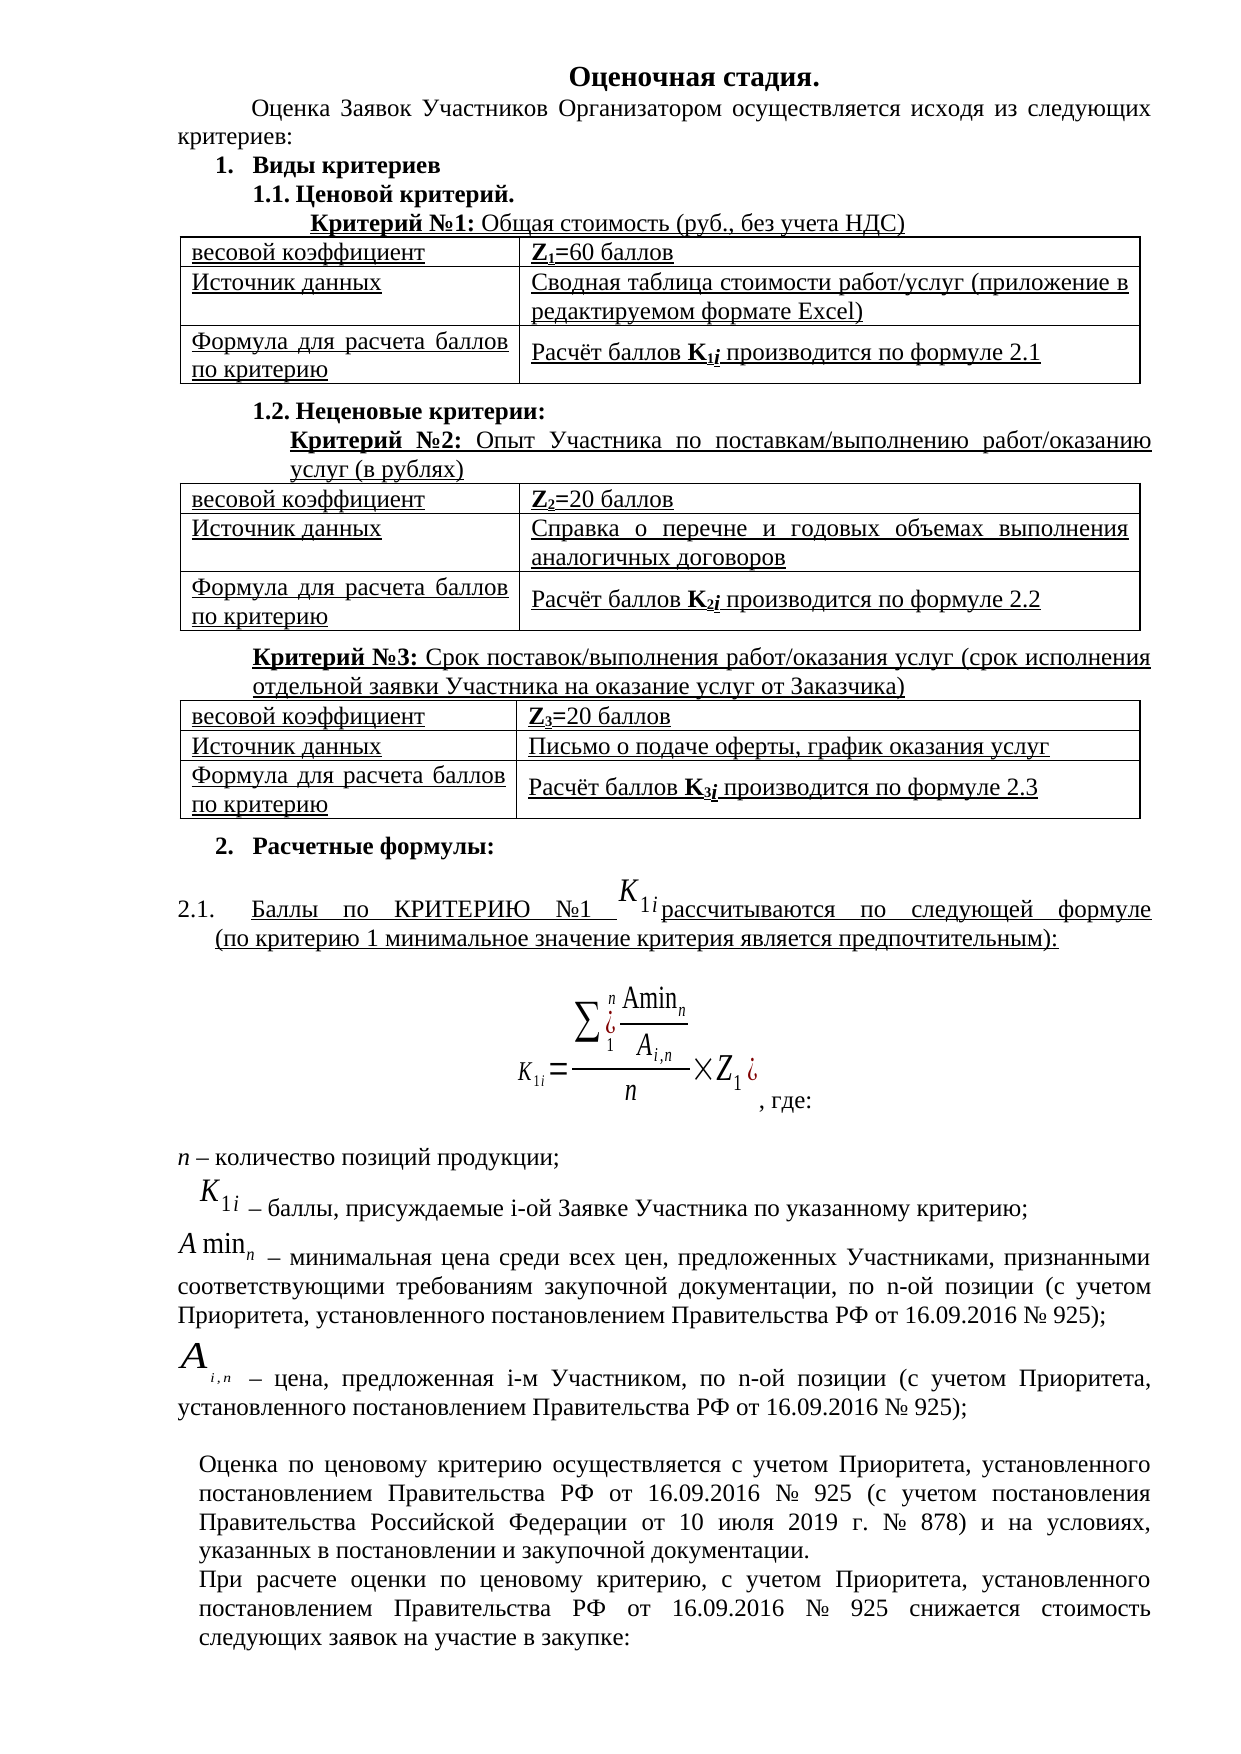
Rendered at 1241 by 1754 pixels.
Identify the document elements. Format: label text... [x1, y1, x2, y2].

table_cell Формула для расчета баллов по критерию [181, 326, 519, 383]
list Неценовые критерии: [252, 396, 1152, 425]
text – цена, предложенная i-м Участником, по n-ой позиции (с учетом Приоритета, установленного постановлением Правительства РФ от 16.09.2016 № 925); [177, 1328, 1152, 1421]
list Ценовой критерий. [252, 179, 1152, 208]
table_header Z2=20 баллов [520, 484, 1139, 512]
list Баллы по КРИТЕРИЮ №1 рассчитываются по следующей формуле (по критерию 1 минимальное значение критерия является предпочтительным): [177, 872, 1152, 951]
text – баллы, присуждаемые i-ой Заявке Участника по указанному критерию; [198, 1171, 1152, 1222]
table_cell Источник данных [181, 514, 519, 571]
list Расчетные формулы: [215, 831, 1152, 860]
text Критерий №3: Срок поставок/выполнения работ/оказания услуг (срок исполнения отдельной заявки Участника на оказание услуг от Заказчика) [252, 642, 1152, 700]
table_cell Сводная таблица стоимости работ/услуг (приложение в редактируемом формате Excel) [520, 267, 1139, 325]
text При расчете оценки по ценовому критерию, с учетом Приоритета, установленного постановлением Правительства РФ от 16.09.2016 № 925 снижается стоимость следующих заявок на участие в закупке: [198, 1564, 1152, 1651]
table_cell Источник данных [181, 731, 516, 759]
text Критерий №2: Опыт Участника по поставкам/выполнению работ/оказанию услуг (в рублях) [290, 425, 1152, 450]
text , где: [177, 980, 1152, 1114]
text Оценка Заявок Участников Организатором осуществляется исходя из следующих критериев: [177, 93, 1152, 150]
text Оценочная стадия. [177, 59, 1152, 93]
table_header Z3=20 баллов [517, 701, 1139, 730]
table_cell Источник данных [181, 267, 519, 325]
table_cell Справка о перечне и годовых объемах выполнения аналогичных договоров [520, 514, 1139, 571]
table_header весовой коэффициент [181, 701, 516, 730]
table_cell Формула для расчета баллов по критерию [181, 572, 519, 629]
table_header весовой коэффициент [181, 484, 519, 512]
table_header Z1=60 баллов [520, 238, 1139, 266]
table_cell Формула для расчета баллов по критерию [181, 761, 516, 818]
text Критерий №2: Опыт Участника по поставкам/выполнению работ/оказанию услуг (в рублях) [290, 452, 1152, 483]
text Оценка по ценовому критерию осуществляется с учетом Приоритета, установленного постановлением Правительства РФ от 16.09.2016 № 925 (с учетом постановления Правительства Российской Федерации от 10 июля 2019 г. № 878) и на условиях, указанных в постановлении и закупочной документации. [198, 1449, 1152, 1564]
table_cell Письмо о подаче оферты, график оказания услуг [517, 731, 1139, 759]
table_cell Расчёт баллов K2i производится по формуле 2.2 [520, 572, 1139, 629]
text n – количество позиций продукции; [177, 1142, 1152, 1171]
table_cell Расчёт баллов K1i производится по формуле 2.1 [520, 326, 1139, 383]
text – минимальная цена среди всех цен, предложенных Участниками, признанными соответствующими требованиям закупочной документации, по n-ой позиции (с учетом Приоритета, установленного постановлением Правительства РФ от 16.09.2016 № 925); [177, 1222, 1152, 1328]
table_header весовой коэффициент [181, 238, 519, 266]
table_cell Расчёт баллов K3i производится по формуле 2.3 [517, 761, 1139, 818]
list Виды критериев [215, 150, 1152, 179]
text Критерий №1: Общая стоимость (руб., без учета НДС) [310, 208, 1152, 236]
